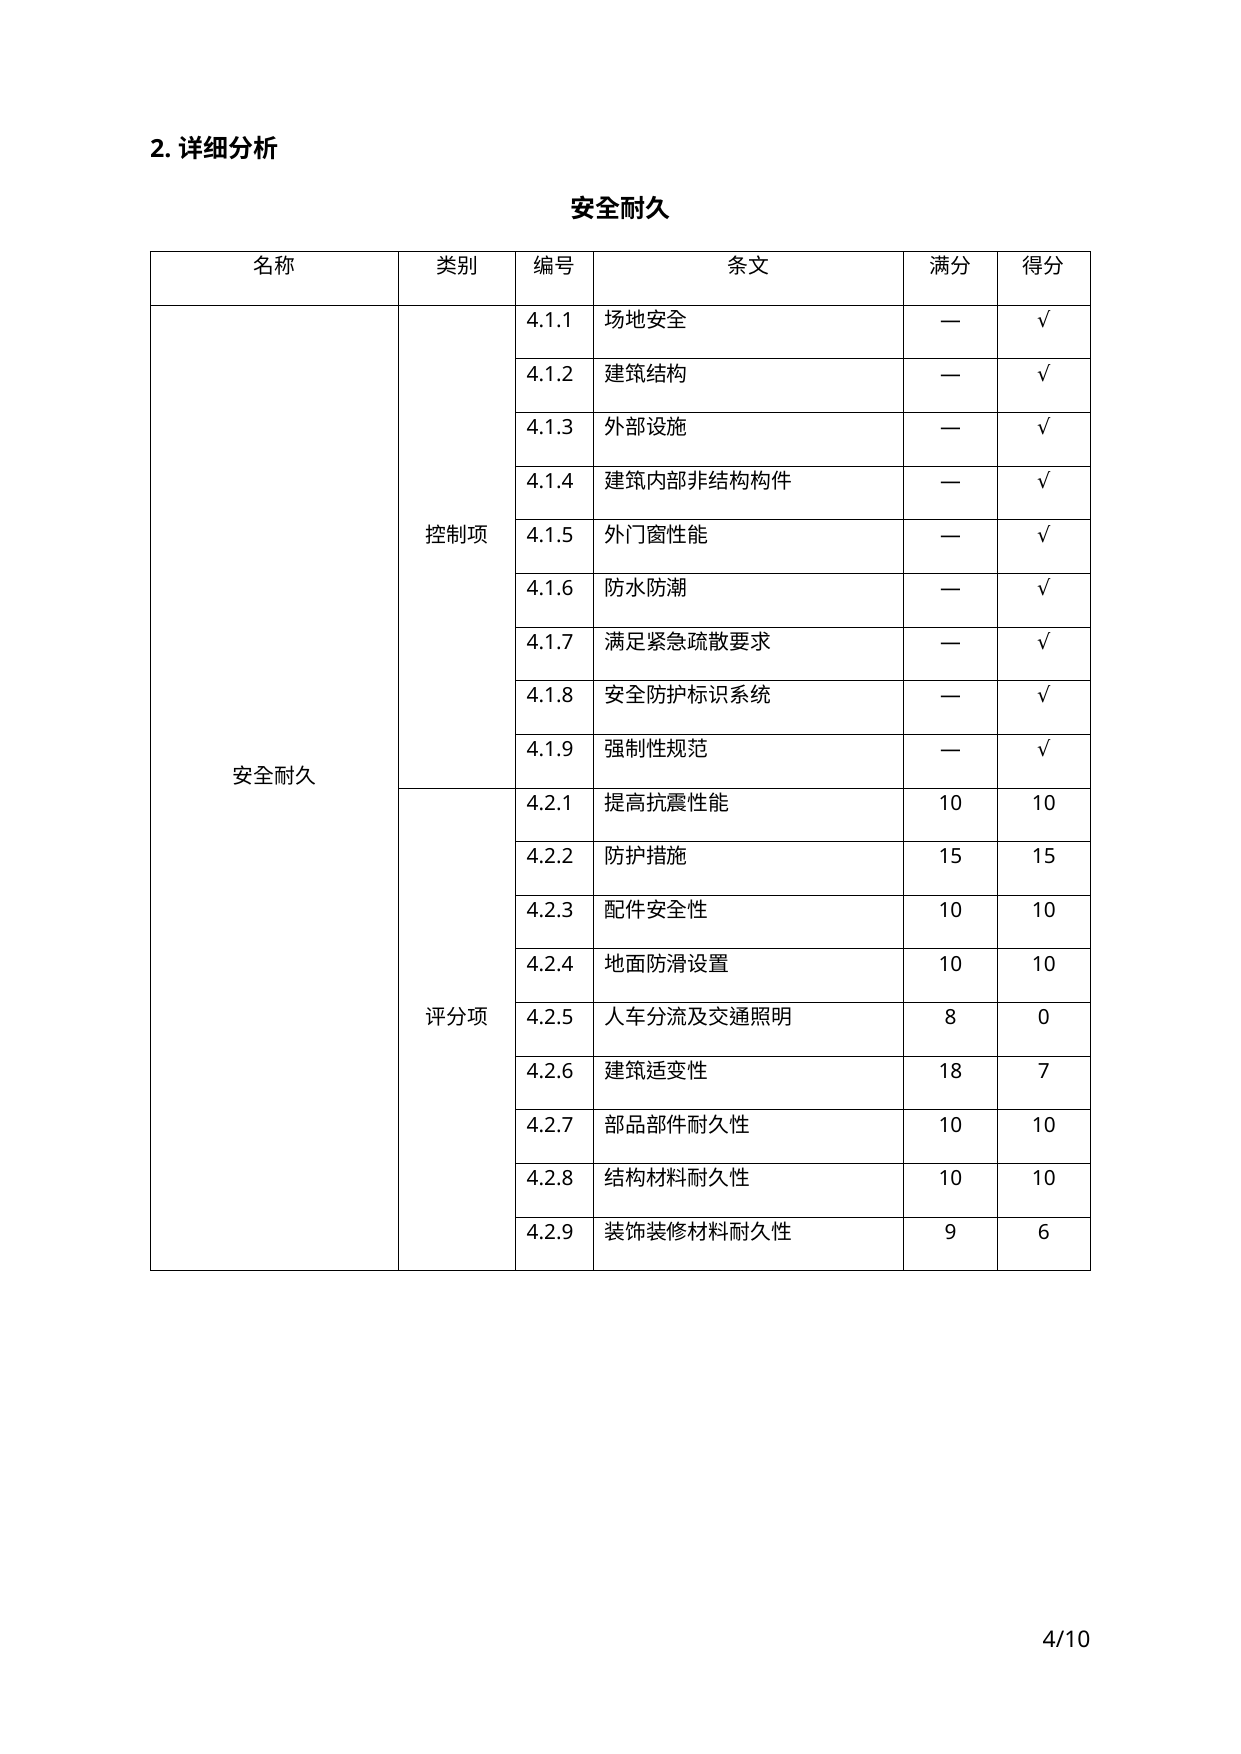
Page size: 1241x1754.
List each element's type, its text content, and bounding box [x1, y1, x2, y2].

table_cell — [904, 306, 997, 358]
table_cell 4.1.4 [516, 467, 593, 519]
table_cell 4.1.8 [516, 681, 593, 734]
text 2. 详细分析 [150, 131, 1090, 165]
table_cell — [904, 520, 997, 573]
table_cell 4.2.3 [516, 896, 593, 948]
table_header 名称 [151, 252, 398, 304]
table_cell 外门窗性能 [594, 520, 903, 573]
table_cell — [904, 574, 997, 626]
table_cell 安全耐久 [151, 306, 398, 1270]
table_cell 配件安全性 [594, 896, 903, 948]
table_cell 建筑适变性 [594, 1057, 903, 1109]
table_cell 4.2.6 [516, 1057, 593, 1109]
table_cell 建筑内部非结构构件 [594, 467, 903, 519]
table_cell 4.2.5 [516, 1003, 593, 1056]
table_cell √ [998, 467, 1090, 519]
table_cell 10 [904, 949, 997, 1002]
table_cell 结构材料耐久性 [594, 1164, 903, 1217]
table_cell 4.2.7 [516, 1110, 593, 1163]
table_cell 10 [904, 1164, 997, 1217]
table_cell 18 [904, 1057, 997, 1109]
table_cell 10 [998, 789, 1090, 841]
table_cell 10 [998, 949, 1090, 1002]
table_cell 10 [904, 896, 997, 948]
table_cell 8 [904, 1003, 997, 1056]
table_cell 4.2.8 [516, 1164, 593, 1217]
table_cell √ [998, 306, 1090, 358]
table_cell 人车分流及交通照明 [594, 1003, 903, 1056]
table_cell 4.1.3 [516, 413, 593, 466]
table_cell 15 [998, 842, 1090, 895]
table_cell — [904, 359, 997, 412]
table_header 编号 [516, 252, 593, 304]
table_cell √ [998, 413, 1090, 466]
table_cell 10 [998, 1110, 1090, 1163]
table_cell 外部设施 [594, 413, 903, 466]
table_header 满分 [904, 252, 997, 304]
table_cell 强制性规范 [594, 735, 903, 787]
table_cell 4.2.4 [516, 949, 593, 1002]
table_cell √ [998, 735, 1090, 787]
table_cell 6 [998, 1218, 1090, 1270]
table_header 条文 [594, 252, 903, 304]
table_cell 安全防护标识系统 [594, 681, 903, 734]
table_cell 7 [998, 1057, 1090, 1109]
table_cell — [904, 628, 997, 680]
table_cell 4.1.6 [516, 574, 593, 626]
table_cell 4.2.1 [516, 789, 593, 841]
table_cell √ [998, 574, 1090, 626]
table_cell 4.1.1 [516, 306, 593, 358]
table_cell 4.1.5 [516, 520, 593, 573]
table_cell 提高抗震性能 [594, 789, 903, 841]
table_cell 15 [904, 842, 997, 895]
table_cell 防水防潮 [594, 574, 903, 626]
table_cell √ [998, 628, 1090, 680]
table_cell — [904, 413, 997, 466]
table_cell 0 [998, 1003, 1090, 1056]
table_cell √ [998, 359, 1090, 412]
table_cell 10 [904, 789, 997, 841]
table_cell 防护措施 [594, 842, 903, 895]
table_cell 4.1.9 [516, 735, 593, 787]
table_cell 控制项 [399, 306, 515, 787]
table_cell 满足紧急疏散要求 [594, 628, 903, 680]
table_cell 部品部件耐久性 [594, 1110, 903, 1163]
table_cell 4.2.9 [516, 1218, 593, 1270]
table_cell 装饰装修材料耐久性 [594, 1218, 903, 1270]
table_cell 4.1.7 [516, 628, 593, 680]
table_cell 场地安全 [594, 306, 903, 358]
table_cell — [904, 735, 997, 787]
table_header 得分 [998, 252, 1090, 304]
table_cell √ [998, 520, 1090, 573]
table_cell — [904, 681, 997, 734]
table_cell 10 [904, 1110, 997, 1163]
text 安全耐久 [150, 191, 1090, 225]
table_cell 10 [998, 896, 1090, 948]
table_cell 建筑结构 [594, 359, 903, 412]
table_header 类别 [399, 252, 515, 304]
table_cell 4.1.2 [516, 359, 593, 412]
table_cell 9 [904, 1218, 997, 1270]
table_cell 评分项 [399, 789, 515, 1270]
table_cell 地面防滑设置 [594, 949, 903, 1002]
table_cell — [904, 467, 997, 519]
table_cell 4.2.2 [516, 842, 593, 895]
table_cell √ [998, 681, 1090, 734]
table_cell 10 [998, 1164, 1090, 1217]
